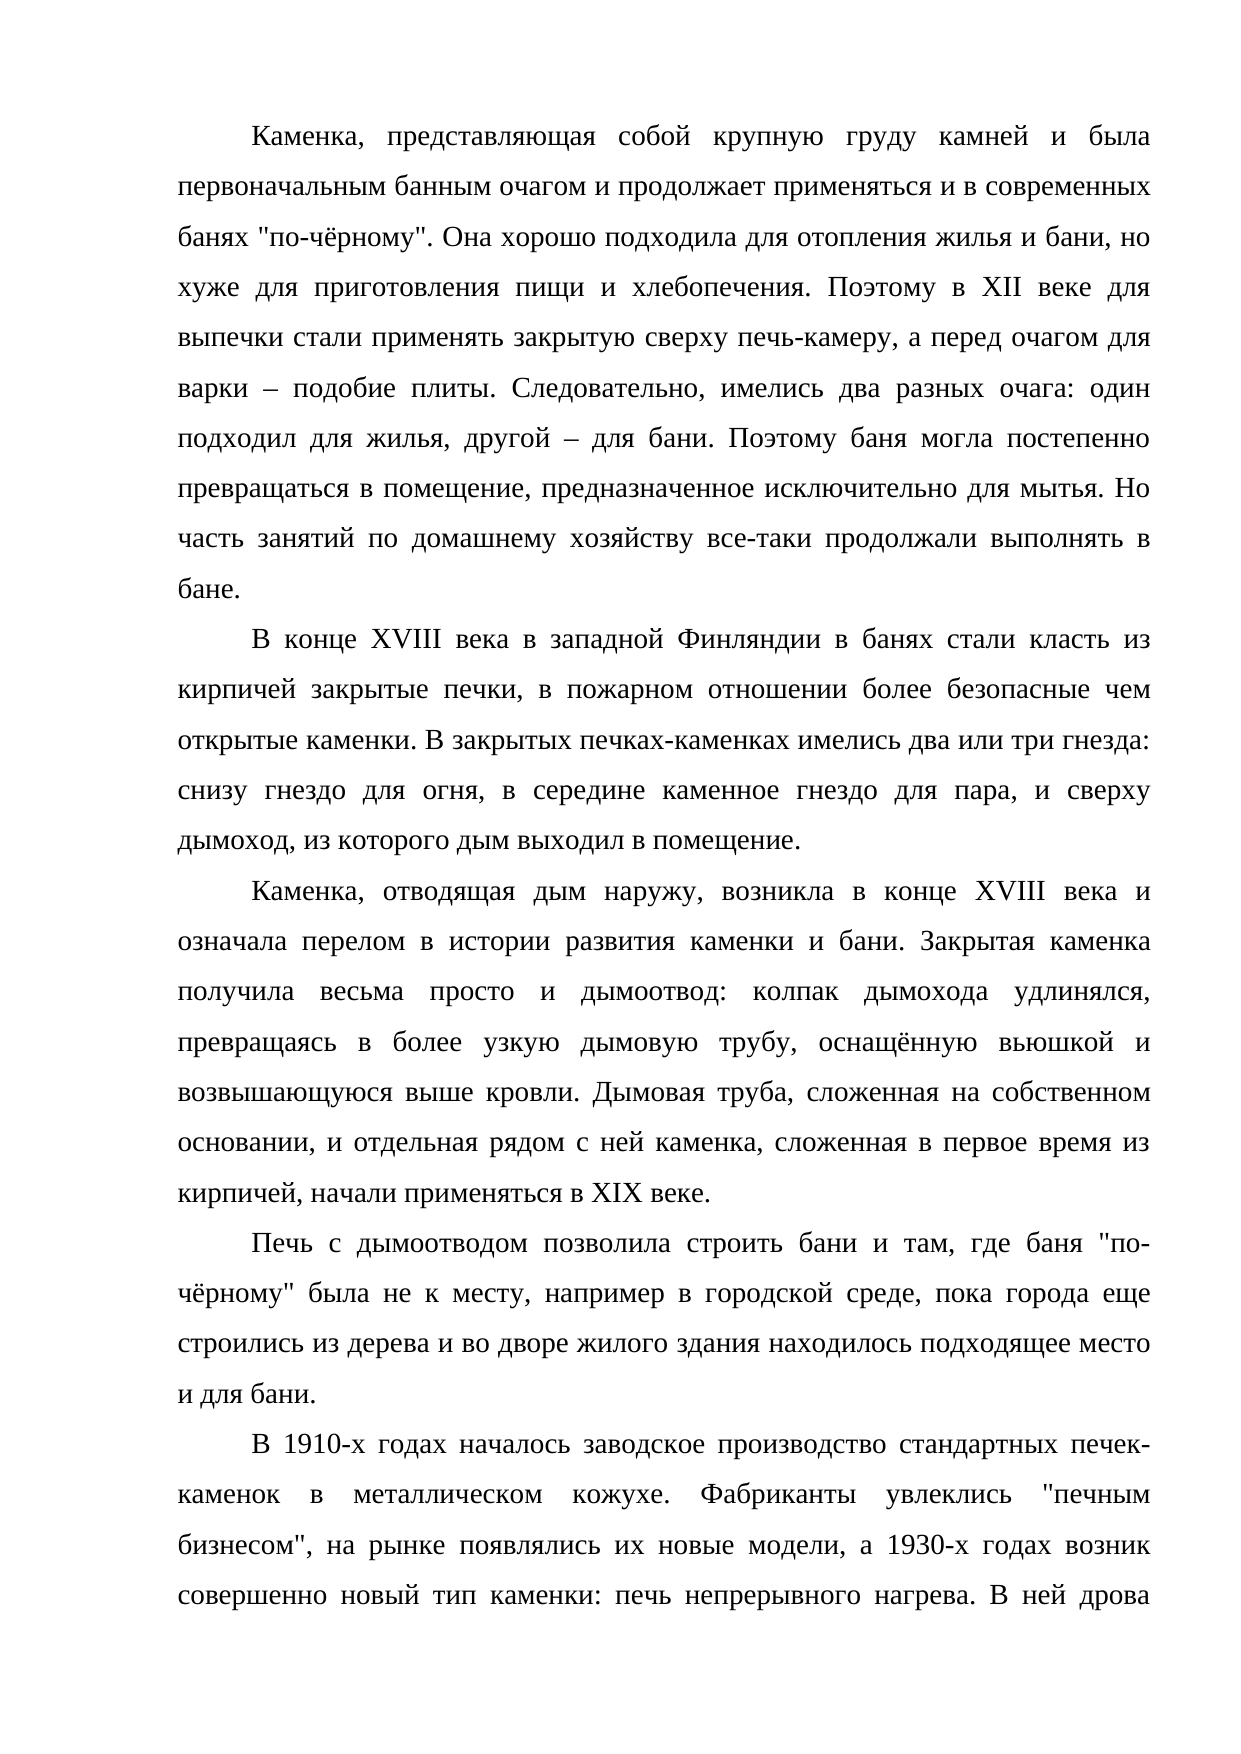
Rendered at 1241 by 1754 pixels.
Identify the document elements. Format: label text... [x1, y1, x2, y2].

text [177, 1426, 1152, 1611]
text Печь с дымоотводом позволила строить бани и там, где баня "по-чёрному" была не к месту, например в городской среде, пока города еще строились из дерева и во дворе жилого здания находилось подходящее место и для бани. [177, 1225, 1152, 1409]
text Каменка, представляющая собой крупную груду камней и была первоначальным банным очагом и продолжает применяться и в современных банях "по-чёрному". Она хорошо подходила для отопления жилья и бани, но хуже для приготовления пищи и хлебопечения. Поэтому в XII веке для выпечки стали применять закрытую сверху печь-камеру, а перед очагом для варки – подобие плиты. Следовательно, имелись два разных очага: один подходил для жилья, другой – для бани. Поэтому баня могла постепенно превращаться в помещение, предназначенное исключительно для мытья. Но часть занятий по домашнему хозяйству все-таки продолжали выполнять в бане. [177, 118, 1152, 604]
text В конце XVIII века в западной Финляндии в банях стали класть из кирпичей закрытые печки, в пожарном отношении более безопасные чем открытые каменки. В закрытых печках-каменках имелись два или три гнезда: снизу гнездо для огня, в середине каменное гнездо для пара, и сверху дымоход, из которого дым выходил в помещение. [177, 621, 1152, 856]
text Каменка, отводящая дым наружу, возникла в конце XVIII века и означала перелом в истории развития каменки и бани. Закрытая каменка получила весьма просто и дымоотвод: колпак дымохода удлинялся, превращаясь в более узкую дымовую трубу, оснащённую вьюшкой и возвышающуюся выше кровли. Дымовая труба, сложенная на собственном основании, и отдельная рядом с ней каменка, сложенная в первое время из кирпичей, начали применяться в XIX веке. [177, 873, 1152, 1208]
